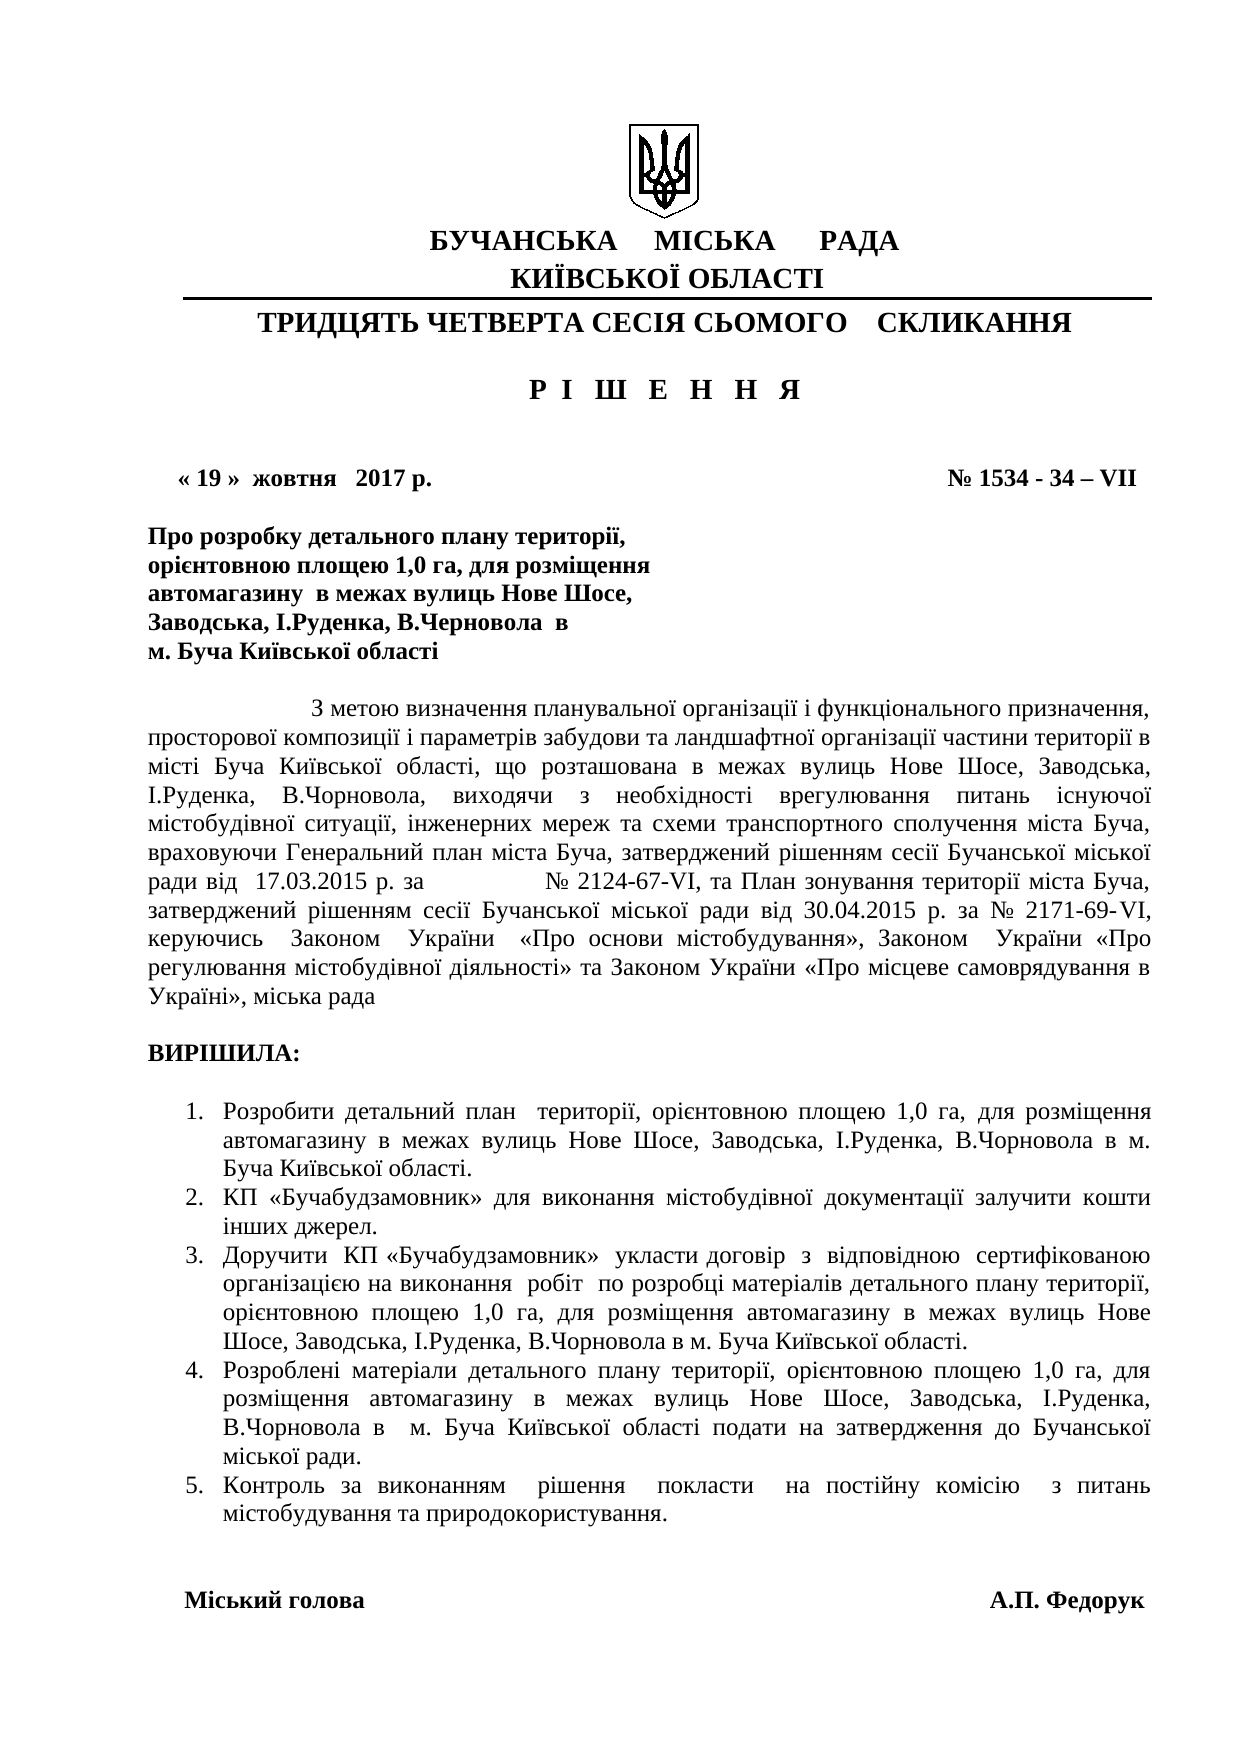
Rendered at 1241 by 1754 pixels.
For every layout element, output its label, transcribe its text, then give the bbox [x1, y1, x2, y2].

list Доручити КП «Бучабудзамовник» укласти договір з відповідною сертифікованою організацією на виконання робіт по розробці матеріалів детального плану території, орієнтовною площею 1,0 га, для розміщення автомагазину в межах вулиць Нове Шосе, Заводська, І.Руденка, В.Чорновола в м. Буча Київської області. [185, 1240, 1152, 1355]
list м. Буча Київської області [148, 636, 1152, 665]
list З метою визначення планувальної організації і функціонального призначення, просторової композиції і параметрів забудови та ландшафтної організації частини території в місті Буча Київської області, що розташована в межах вулиць Нове Шосе, Заводська, І.Руденка, В.Чорновола, виходячи з необхідності врегулювання питань існуючої містобудівної ситуації, інженерних мереж та схеми транспортного сполучення міста Буча, враховуючи Генеральний план міста Буча, затверджений рішенням сесії Бучанської міської ради від 17.03.2015 р. за № 2124-67-VI, та План зонування території міста Буча, затверджений рішенням сесії Бучанської міської ради від 30.04.2015 р. за № 2171-69-VI, керуючись Законом України «Про основи містобудування», Законом України «Про регулювання містобудівної діяльності» та Законом України «Про місцеве самоврядування в Україні», міська рада [148, 693, 1152, 1010]
list КП «Бучабудзамовник» для виконання містобудівної документації залучити кошти інших джерел. [185, 1182, 1152, 1240]
subtitle Р І Ш Е Н Н Я [177, 372, 1152, 406]
subtitle « 19 » жовтня 2017 р. № 1534 - 34 – VІІ [177, 463, 1152, 492]
text ВИРІШИЛА: [148, 1038, 1152, 1067]
text Міський голова А.П. Федорук [177, 1585, 1152, 1613]
list орієнтовною площею 1,0 га, для розміщення [148, 550, 1152, 578]
list Розроблені матеріали детального плану території, орієнтовною площею 1,0 га, для розміщення автомагазину в межах вулиць Нове Шосе, Заводська, І.Руденка, В.Чорновола в м. Буча Київської області подати на затвердження до Бучанської міської ради. [185, 1355, 1152, 1470]
list Заводська, І.Руденка, В.Черновола в [148, 607, 1152, 636]
list автомагазину в межах вулиць Нове Шосе, [148, 578, 1152, 607]
list Розробити детальний план території, орієнтовною площею 1,0 га, для розміщення автомагазину в межах вулиць Нове Шосе, Заводська, І.Руденка, В.Чорновола в м. Буча Київської області. [185, 1096, 1152, 1182]
subtitle КИЇВСЬКОЇ ОБЛАСТІ [183, 261, 1152, 297]
text ТРИДЦЯТЬ ЧЕТВЕРТА СЕСІЯ СЬОМОГО СКЛИКАННЯ [177, 305, 1152, 339]
text БУЧАНСЬКА МІСЬКА РАДА [177, 223, 1152, 256]
list Контроль за виконанням рішення покласти на постійну комісію з питань містобудування та природокористування. [185, 1470, 1152, 1527]
list Про розробку детального плану території, [148, 521, 1152, 550]
